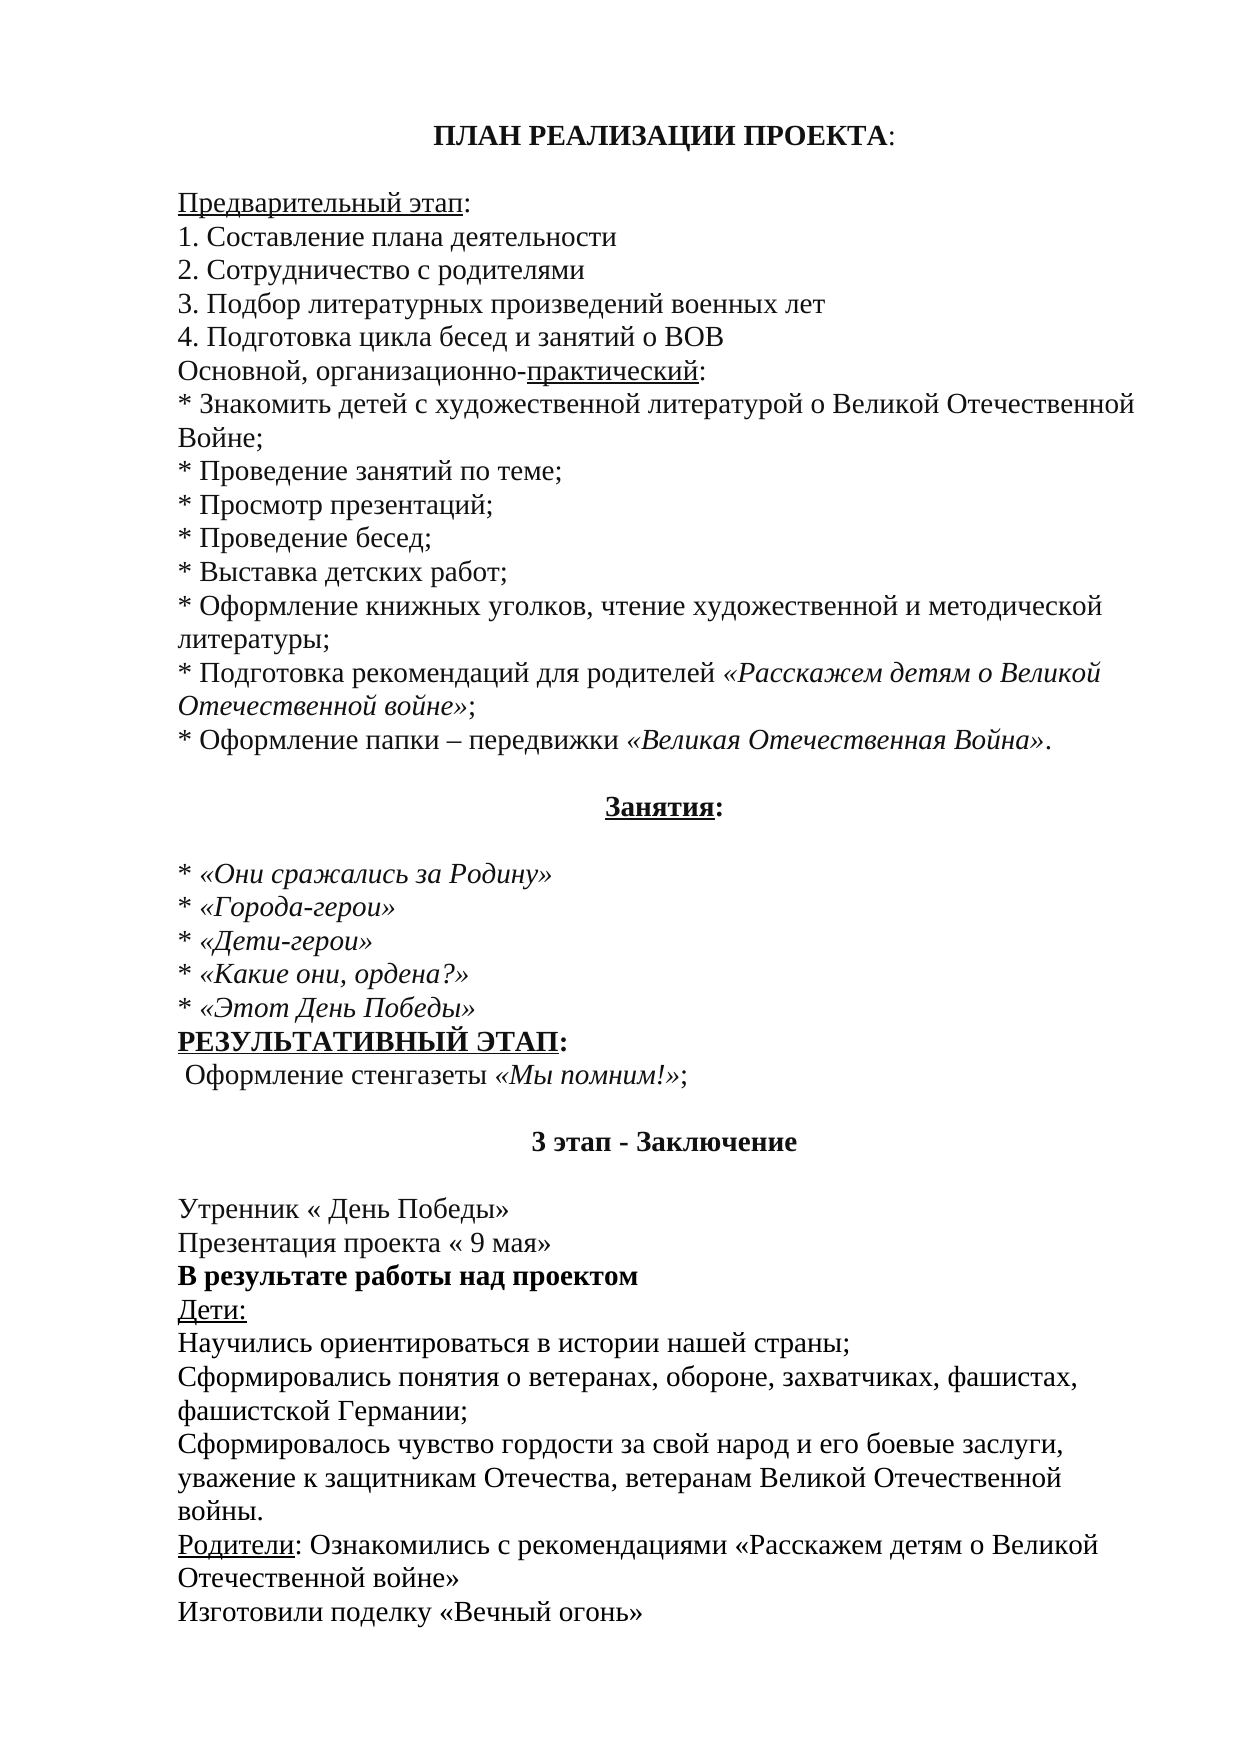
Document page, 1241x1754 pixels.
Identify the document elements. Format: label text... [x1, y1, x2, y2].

text РЕЗУЛЬТАТИВНЫЙ ЭТАП: [177, 1024, 1152, 1057]
text * «Они сражались за Родину» [177, 856, 1152, 889]
text 4. Подготовка цикла бесед и занятий о ВОВ [177, 319, 1152, 353]
text Научились ориентироваться в истории нашей страны; [177, 1326, 1152, 1359]
text * Знакомить детей с художественной литературой о Великой Отечественной Войне; [177, 386, 1152, 453]
text * «Дети-герои» [177, 923, 1152, 957]
text В результате работы над проектом [177, 1258, 1152, 1292]
text 3. Подбор литературных произведений военных лет [177, 286, 1152, 319]
text Оформление стенгазеты «Мы помним!»; [177, 1057, 1152, 1091]
text * Проведение бесед; [177, 521, 1152, 554]
text * Просмотр презентаций; [177, 487, 1152, 521]
text 3 этап - Заключение [177, 1124, 1152, 1158]
text 1. Составление плана деятельности [177, 219, 1152, 252]
text Презентация проекта « 9 мая» [177, 1225, 1152, 1258]
text * Подготовка рекомендаций для родителей «Расскажем детям о Великой Отечественной войне»; [177, 655, 1152, 722]
text Предварительный этап: [177, 185, 1152, 219]
text Сформировались понятия о ветеранах, обороне, захватчиках, фашистах, фашистской Германии; [177, 1359, 1152, 1426]
text * «Города-герои» [177, 889, 1152, 923]
text Утренник « День Победы» [177, 1191, 1152, 1225]
text Основной, организационно-практический: [177, 353, 1152, 386]
text Сформировалось чувство гордости за свой народ и его боевые заслуги, уважение к защитникам Отечества, ветеранам Великой Отечественной войны. [177, 1426, 1152, 1527]
text Изготовили поделку «Вечный огонь» [177, 1594, 1152, 1627]
text * «Какие они, ордена?» [177, 957, 1152, 990]
text 2. Сотрудничество с родителями [177, 252, 1152, 286]
text Родители: Ознакомились с рекомендациями «Расскажем детям о Великой Отечественной войне» [177, 1527, 1152, 1594]
text ПЛАН РЕАЛИЗАЦИИ ПРОЕКТА: [177, 118, 1152, 152]
text * «Этот День Победы» [177, 990, 1152, 1024]
text * Оформление папки – передвижки «Великая Отечественная Война». [177, 722, 1152, 755]
text Занятия: [177, 789, 1152, 822]
text Дети: [177, 1292, 1152, 1326]
text * Оформление книжных уголков, чтение художественной и методической литературы; [177, 588, 1152, 655]
text * Выставка детских работ; [177, 554, 1152, 588]
text * Проведение занятий по теме; [177, 453, 1152, 487]
